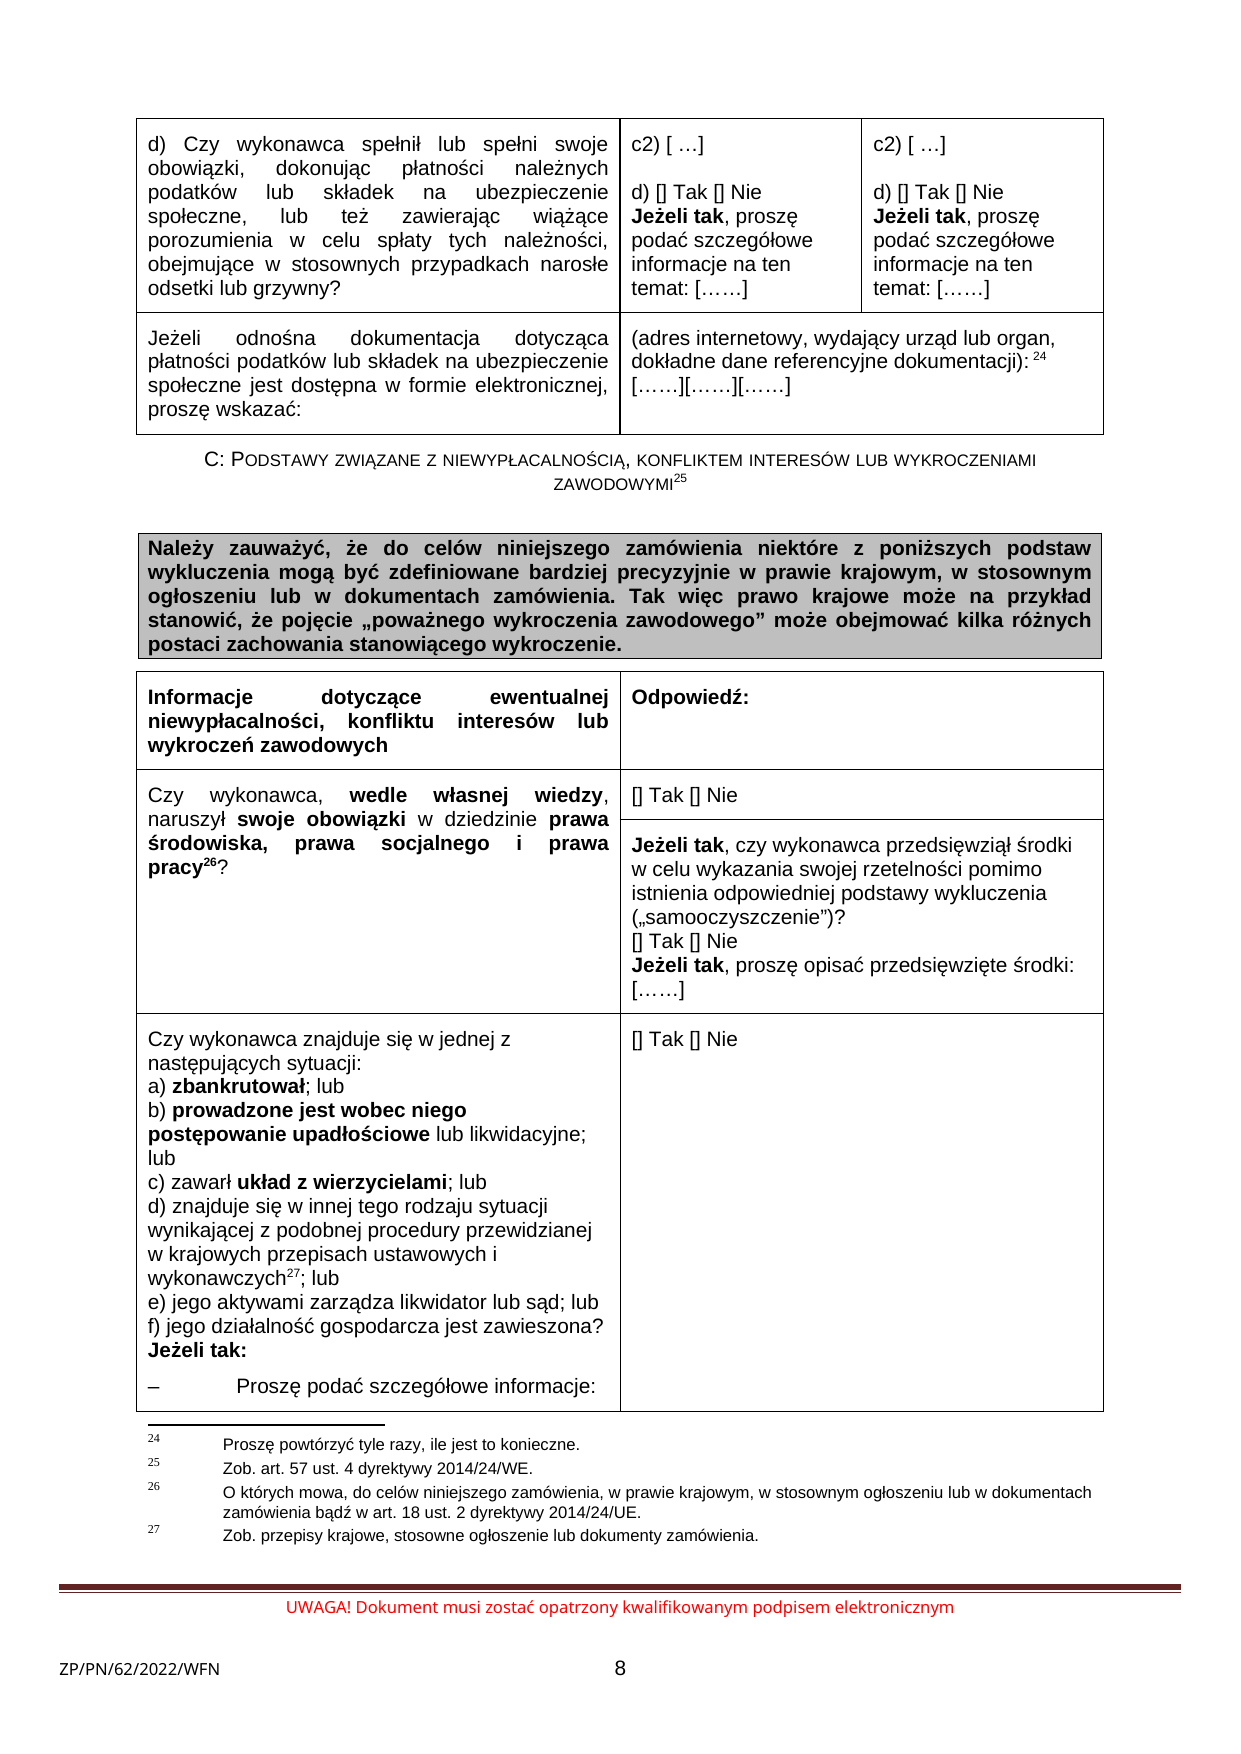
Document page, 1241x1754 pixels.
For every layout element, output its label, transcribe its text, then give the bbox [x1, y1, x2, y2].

table_cell Jeżeli odnośna dokumentacja dotycząca płatności podatków lub składek na ubezpieczenie społeczne jest dostępna w formie elektronicznej, proszę wskazać: [137, 313, 619, 434]
table_cell Czy wykonawca, wedle własnej wiedzy, naruszył swoje obowiązki w dziedzinie prawa środowiska, prawa socjalnego i prawa pracy? [137, 770, 620, 1013]
table_header Odpowiedź: [621, 672, 1103, 769]
table_cell Jeżeli tak, czy wykonawca przedsięwziął środki w celu wykazania swojej rzetelności pomimo istnienia odpowiedniej podstawy wykluczenia („samooczyszczenie”)? [] Tak [] Nie Jeżeli tak, proszę opisać przedsięwzięte środki: [……] [621, 820, 1103, 1013]
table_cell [137, 1014, 620, 1411]
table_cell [621, 1014, 1103, 1411]
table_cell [862, 119, 1103, 312]
table_cell (adres internetowy, wydający urząd lub organ, dokładne dane referencyjne dokumentacji): [……][……][……] [621, 313, 1103, 434]
text Należy zauważyć, że do celów niniejszego zamówienia niektóre z poniższych podstaw wykluczenia mogą być zdefiniowane bardziej precyzyjnie w prawie krajowym, w stosownym ogłoszeniu lub w dokumentach zamówienia. Tak więc prawo krajowe może na przykład stanowić, że pojęcie „poważnego wykroczenia zawodowego” może obejmować kilka różnych postaci zachowania stanowiącego wykroczenie. [139, 534, 1101, 658]
title C: Podstawy związane z niewypłacalnością, konfliktem interesów lub wykroczeniami zawodowymi [148, 447, 1093, 495]
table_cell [621, 119, 861, 312]
table_header Informacje dotyczące ewentualnej niewypłacalności, konfliktu interesów lub wykroczeń zawodowych [137, 672, 620, 769]
table_cell [] Tak [] Nie [621, 770, 1103, 819]
